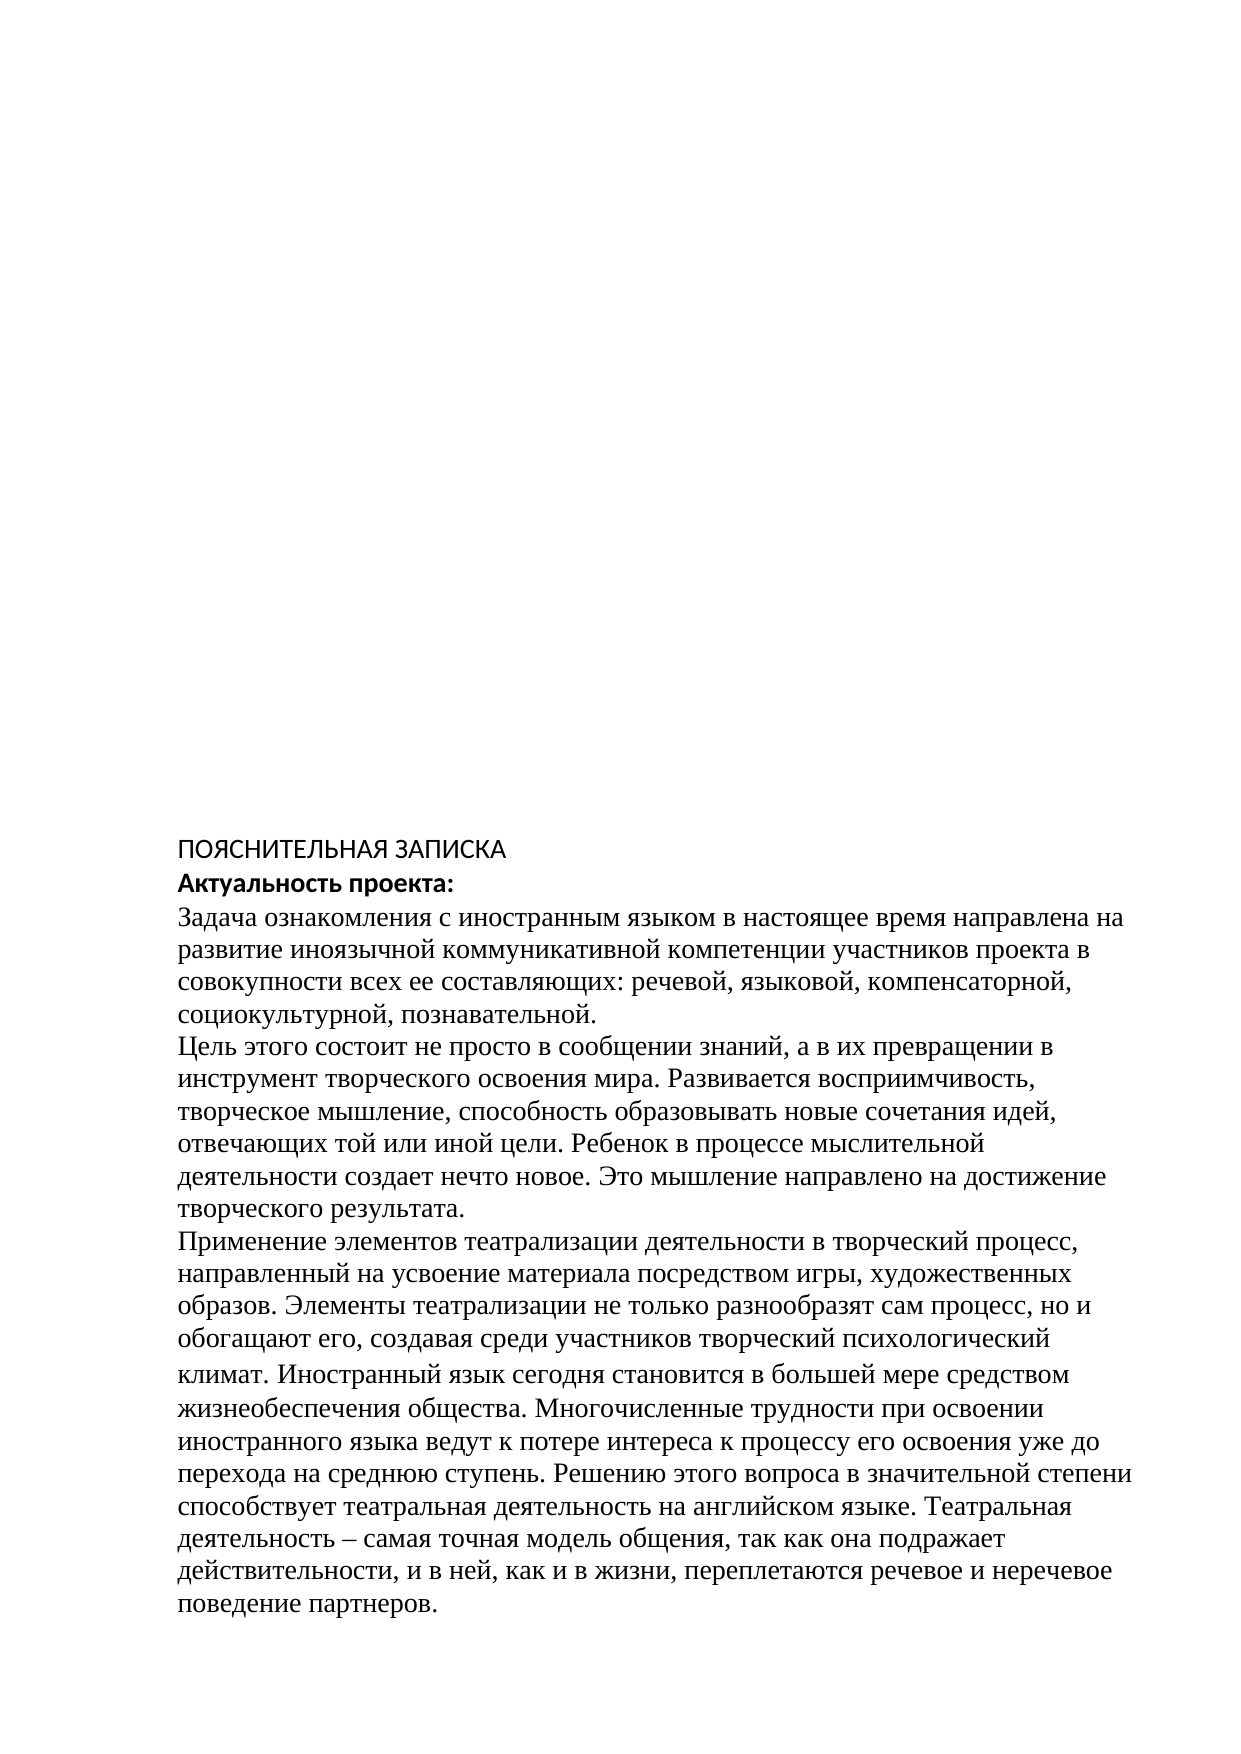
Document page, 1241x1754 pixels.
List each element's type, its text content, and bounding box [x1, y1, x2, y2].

text ПОЯСНИТЕЛЬНАЯ ЗАПИСКА Актуальность проекта: [461, 831, 1152, 899]
text Задача ознакомления с иностранным языком в настоящее время направлена на развитие иноязычной коммуникативной компетенции участников проекта в совокупности всех ее составляющих: речевой, языковой, компенсаторной, социокультурной, познавательной. Цель этого состоит не просто в сообщении знаний, а в их превращении в инструмент творческого освоения мира. Развивается восприимчивость, творческое мышление, способность образовывать новые сочетания идей, отвечающих той или иной цели. Ребенок в процессе мыслительной деятельности создает нечто новое. Это мышление направлено на достижение творческого результата. Применение элементов театрализации деятельности в творческий процесс, направленный на усвоение материала посредством игры, художественных образов. Элементы театрализации не только разнообразят сам процесс, но и обогащают его, создавая среди участников творческий психологический климат. Иностранный язык сегодня становится в большей мере средством жизнеобеспечения общества. Многочисленные трудности при освоении иностранного языка ведут к потере интереса к процессу его освоения уже до перехода на среднюю ступень. Решению этого вопроса в значительной степени способствует театральная деятельность на английском языке. Театральная деятельность – самая точная модель общения, так как она подражает действительности, и в ней, как и в жизни, переплетаются речевое и неречевое поведение партнеров. [177, 899, 1152, 1618]
